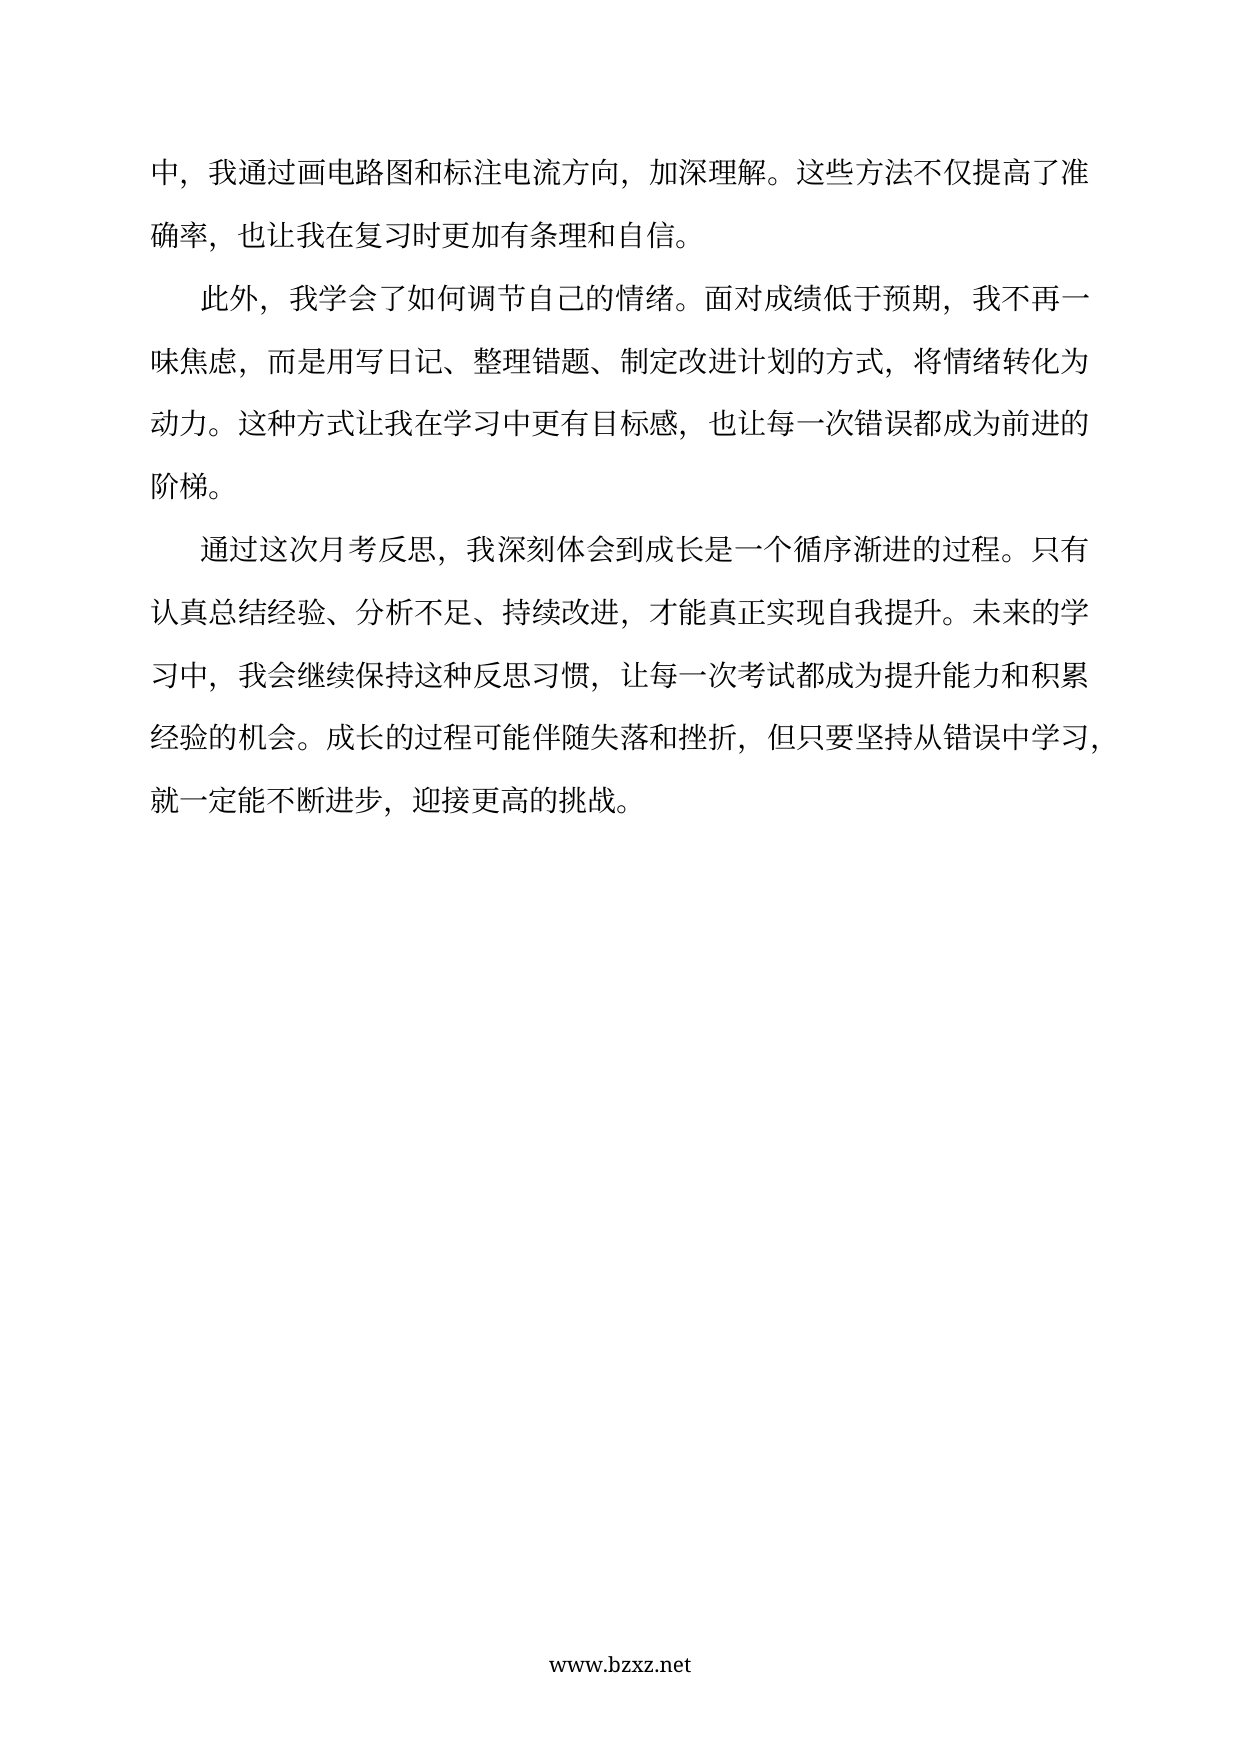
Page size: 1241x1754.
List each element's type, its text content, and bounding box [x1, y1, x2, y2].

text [150, 150, 1090, 255]
text 此外，我学会了如何调节自己的情绪。面对成绩低于预期，我不再一味焦虑，而是用写日记、整理错题、制定改进计划的方式，将情绪转化为动力。这种方式让我在学习中更有目标感，也让每一次错误都成为前进的阶梯。 [150, 276, 1090, 506]
text 通过这次月考反思，我深刻体会到成长是一个循序渐进的过程。只有认真总结经验、分析不足、持续改进，才能真正实现自我提升。未来的学习中，我会继续保持这种反思习惯，让每一次考试都成为提升能力和积累经验的机会。成长的过程可能伴随失落和挫折，但只要坚持从错误中学习，就一定能不断进步，迎接更高的挑战。 [150, 527, 1090, 820]
